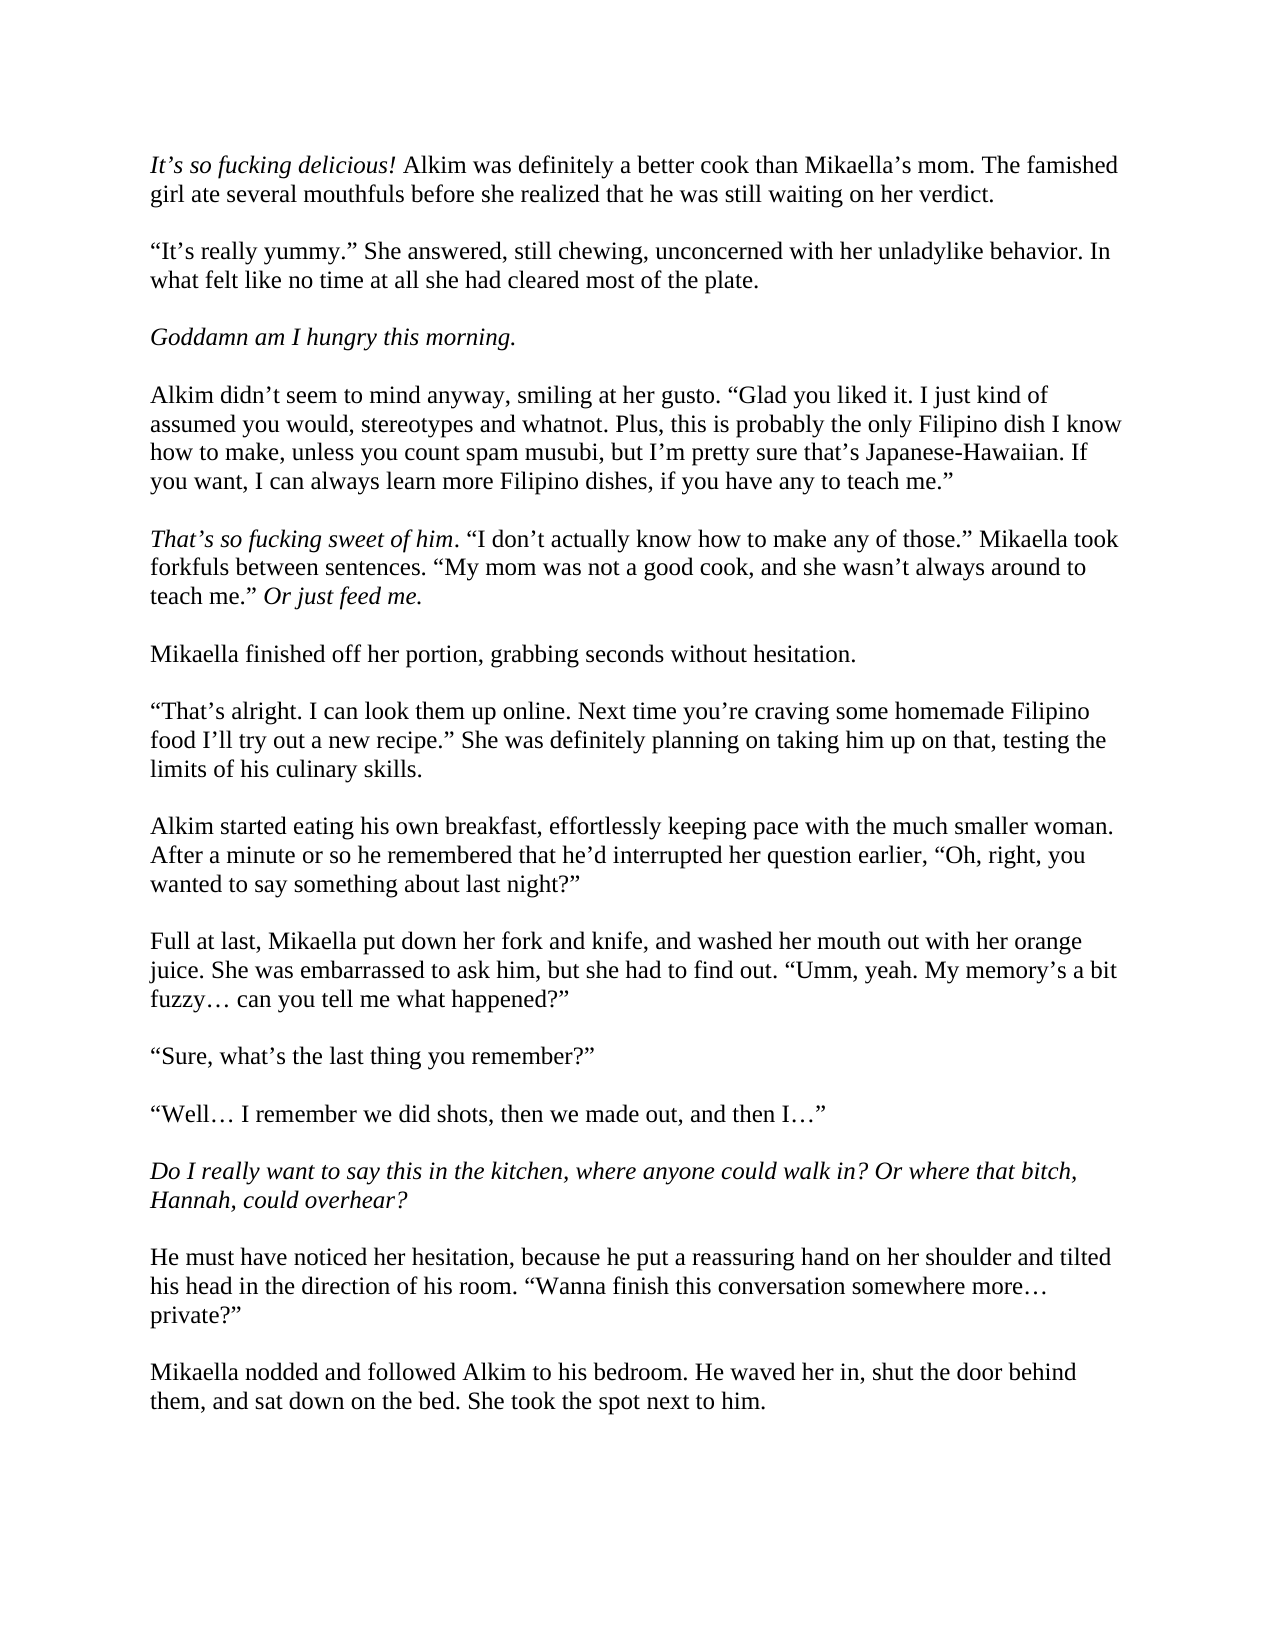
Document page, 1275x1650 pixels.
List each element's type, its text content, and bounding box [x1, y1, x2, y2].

text “Sure, what’s the last thing you remember?” [150, 1041, 1125, 1070]
text “That’s alright. I can look them up online. Next time you’re craving some homemade Filipino food I’ll try out a new recipe.” She was definitely planning on taking him up on that, testing the limits of his culinary skills. [150, 696, 1125, 782]
text That’s so fucking sweet of him. “I don’t actually know how to make any of those.” Mikaella took forkfuls between sentences. “My mom was not a good cook, and she wasn’t always around to teach me.” Or just feed me. [150, 524, 1125, 610]
text He must have noticed her hesitation, because he put a reassuring hand on her shoulder and tilted his head in the direction of his room. “Wanna finish this conversation somewhere more… private?” [150, 1242, 1125, 1329]
text Alkim started eating his own breakfast, effortlessly keeping pace with the much smaller woman. After a minute or so he remembered that he’d interrupted her question earlier, “Oh, right, you wanted to say something about last night?” [150, 811, 1125, 897]
text Alkim didn’t seem to mind anyway, smiling at her gusto. “Glad you liked it. I just kind of assumed you would, stereotypes and whatnot. Plus, this is probably the only Filipino dish I know how to make, unless you count spam musubi, but I’m pretty sure that’s Japanese-Hawaiian. If you want, I can always learn more Filipino dishes, if you have any to teach me.” [150, 380, 1125, 495]
text It’s so fucking delicious! Alkim was definitely a better cook than Mikaella’s mom. The famished girl ate several mouthfuls before she realized that he was still waiting on her verdict. [150, 150, 1125, 207]
text Mikaella finished off her portion, grabbing seconds without hesitation. [150, 639, 1125, 667]
text Full at last, Mikaella put down her fork and knife, and washed her mouth out with her orange juice. She was embarrassed to ask him, but she had to find out. “Umm, yeah. My memory’s a bit fuzzy… can you tell me what happened?” [150, 926, 1125, 1012]
text “Well… I remember we did shots, then we made out, and then I…” [150, 1099, 1125, 1127]
text Goddamn am I hungry this morning. [150, 322, 1125, 351]
text Mikaella nodded and followed Alkim to his bedroom. He waved her in, shut the door behind them, and sat down on the bed. She took the spot next to him. [150, 1357, 1125, 1415]
text “It’s really yummy.” She answered, still chewing, unconcerned with her unladylike behavior. In what felt like no time at all she had cleared most of the plate. [150, 236, 1125, 294]
text Do I really want to say this in the kitchen, where anyone could walk in? Or where that bitch, Hannah, could overhear? [150, 1156, 1125, 1214]
